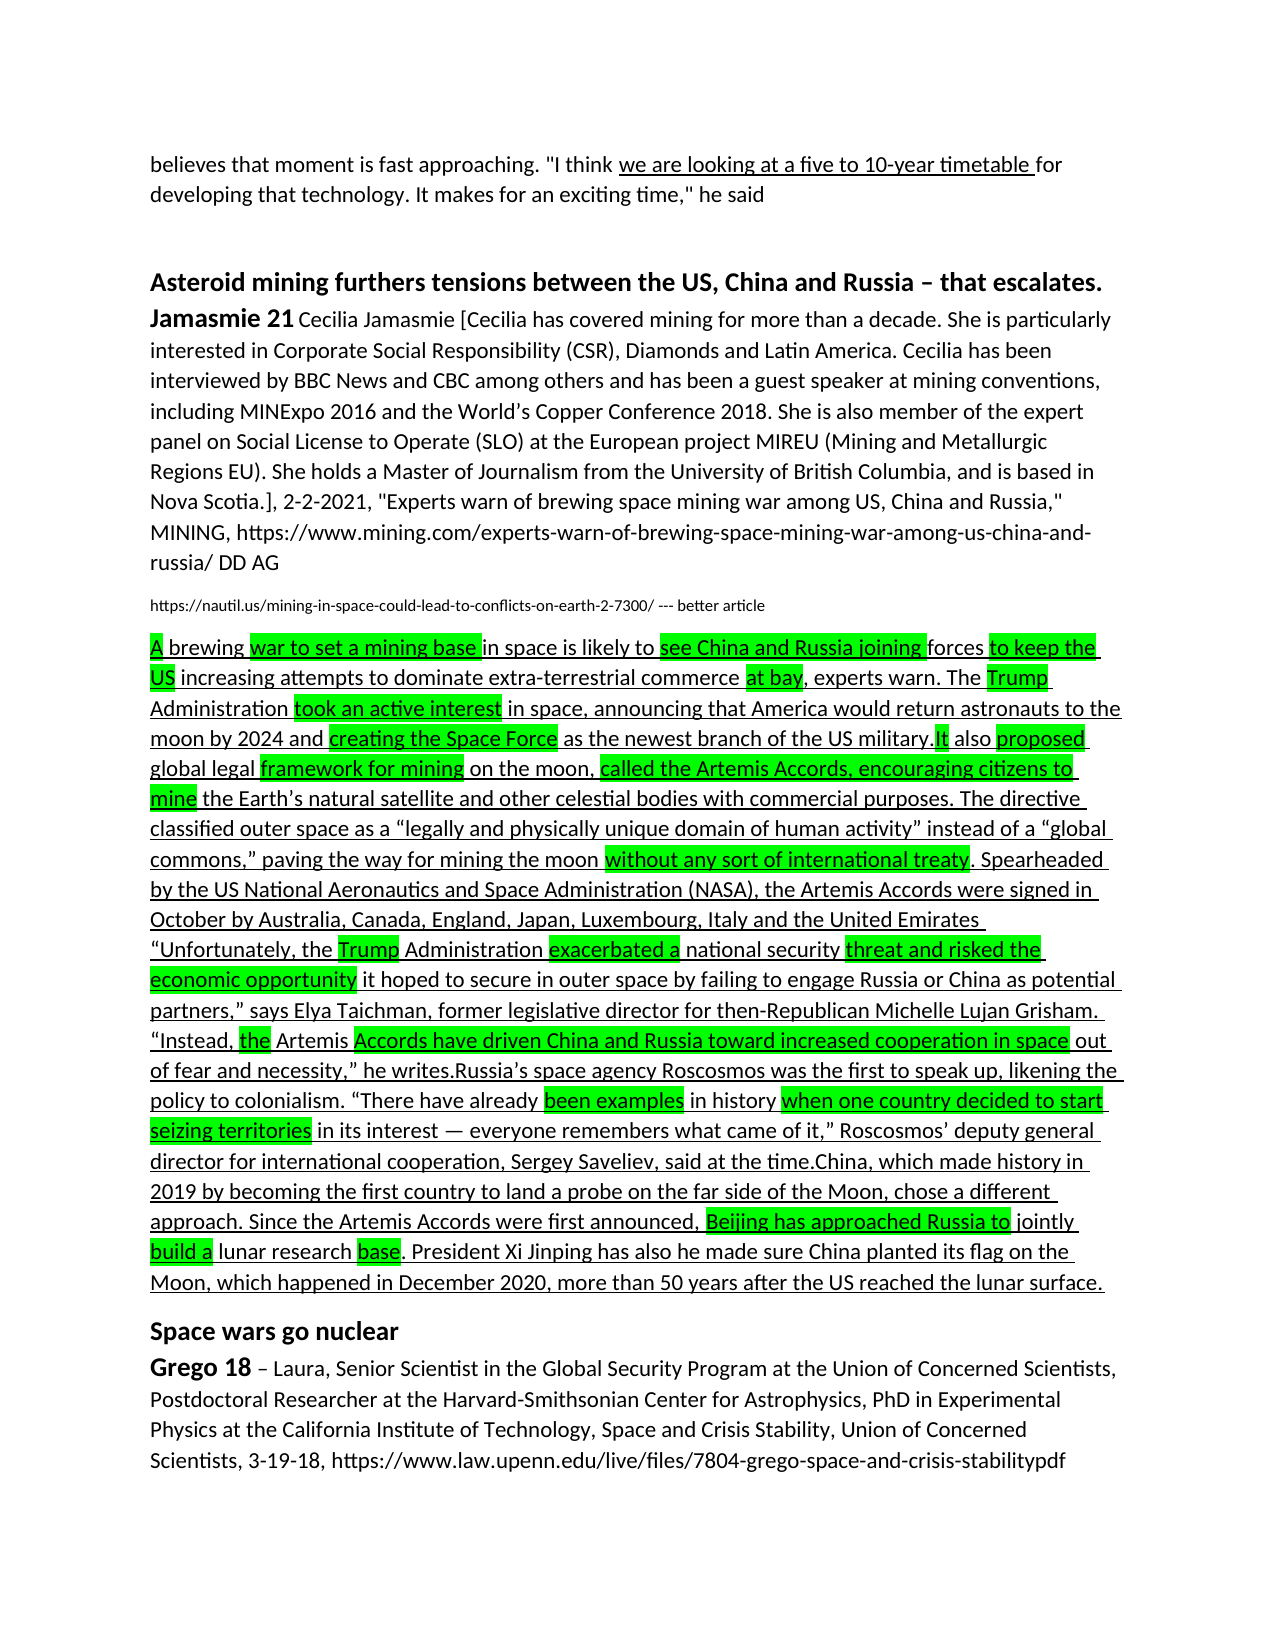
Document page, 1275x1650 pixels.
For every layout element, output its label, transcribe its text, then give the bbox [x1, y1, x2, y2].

text A brewing war to set a mining base in space is likely to see China and Russia joining forces to keep the US increasing attempts to dominate extra-terrestrial commerce at bay, experts warn. The Trump Administration took an active interest in space, announcing that America would return astronauts to the moon by 2024 and creating the Space Force as the newest branch of the US military.It also proposed global legal framework for mining on the moon, called the Artemis Accords, encouraging citizens to mine the Earth’s natural satellite and other celestial bodies with commercial purposes. The directive classified outer space as a “legally and physically unique domain of human activity” instead of a “global commons,” paving the way for mining the moon without any sort of international treaty. Spearheaded by the US National Aeronautics and Space Administration (NASA), the Artemis Accords were signed in October by Australia, Canada, England, Japan, Luxembourg, Italy and the United Emirates “Unfortunately, the Trump Administration exacerbated a national security threat and risked the economic opportunity it hoped to secure in outer space by failing to engage Russia or China as potential partners,” says Elya Taichman, former legislative director for then-Republican Michelle Lujan Grisham. “Instead, the Artemis Accords have driven China and Russia toward increased cooperation in space out of fear and necessity,” he writes.Russia’s space agency Roscosmos was the first to speak up, likening the policy to colonialism. “There have already been examples in history when one country decided to start seizing territories in its interest — everyone remembers what came of it,” Roscosmos’ deputy general director for international cooperation, Sergey Saveliev, said at the time.China, which made history in 2019 by becoming the first country to land a probe on the far side of the Moon, chose a different approach. Since the Artemis Accords were first announced, Beijing has approached Russia to jointly build a lunar research base. President Xi Jinping has also he made sure China planted its flag on the Moon, which happened in December 2020, more than 50 years after the US reached the lunar surface. [150, 633, 1125, 1296]
text https://nautil.us/mining-in-space-could-lead-to-conflicts-on-earth-2-7300/ --- better article [150, 595, 1125, 615]
text Jamasmie 21 Cecilia Jamasmie [Cecilia has covered mining for more than a decade. She is particularly interested in Corporate Social Responsibility (CSR), Diamonds and Latin America. Cecilia has been interviewed by BBC News and CBC among others and has been a guest speaker at mining conventions, including MINExpo 2016 and the World’s Copper Conference 2018. She is also member of the expert panel on Social License to Operate (SLO) at the European project MIREU (Mining and Metallurgic Regions EU). She holds a Master of Journalism from the University of British Columbia, and is based in Nova Scotia.], 2-2-2021, "Experts warn of brewing space mining war among US, China and Russia," MINING, https://www.mining.com/experts-warn-of-brewing-space-mining-war-among-us-china-and-russia/ DD AG [150, 301, 1125, 576]
subtitle Asteroid mining furthers tensions between the US, China and Russia – that escalates. [150, 266, 1125, 299]
text Grego 18 – Laura, Senior Scientist in the Global Security Program at the Union of Concerned Scientists, Postdoctoral Researcher at the Harvard-Smithsonian Center for Astrophysics, PhD in Experimental Physics at the California Institute of Technology, Space and Crisis Stability, Union of Concerned Scientists, 3-19-18, https://www.law.upenn.edu/live/files/7804-grego-space-and-crisis-stabilitypdf [150, 1350, 1125, 1474]
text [150, 150, 1125, 208]
subtitle Space wars go nuclear [150, 1314, 1125, 1348]
